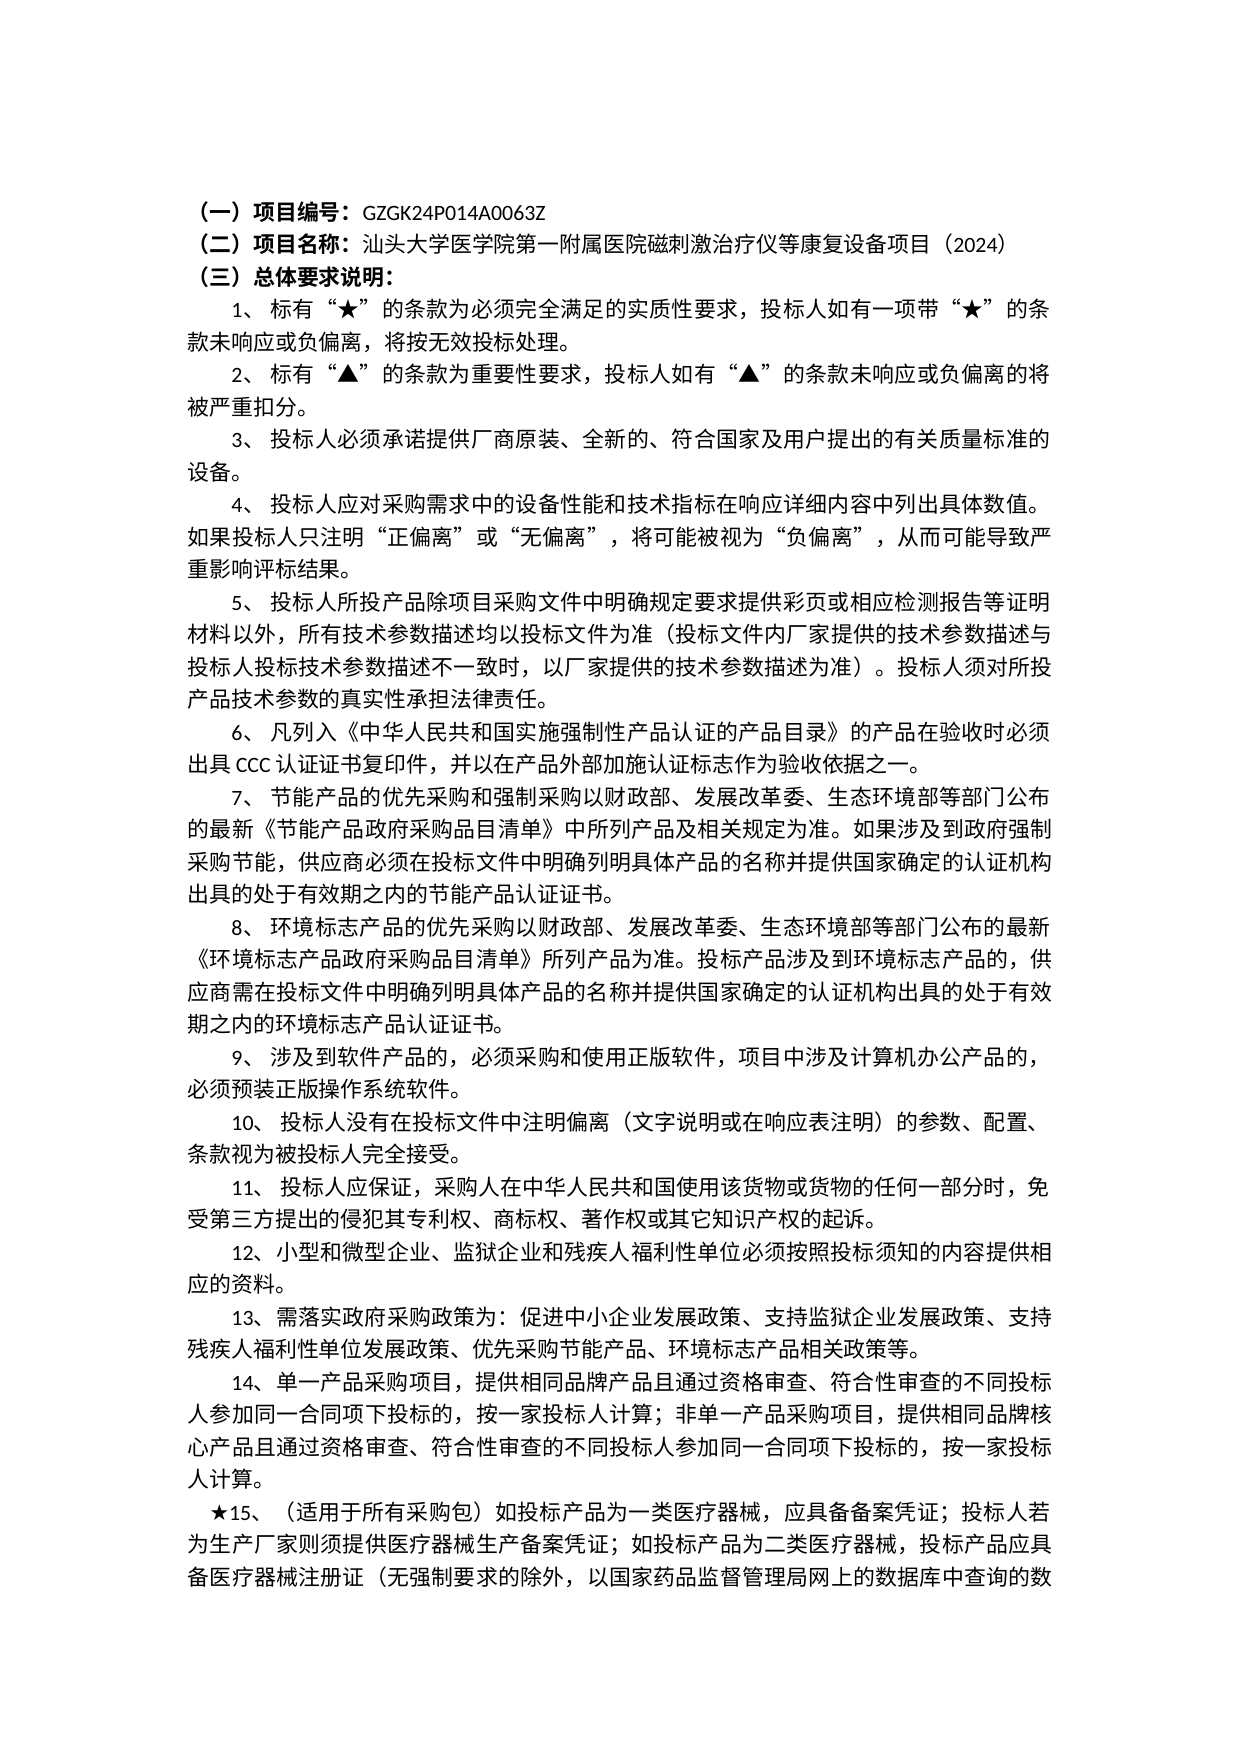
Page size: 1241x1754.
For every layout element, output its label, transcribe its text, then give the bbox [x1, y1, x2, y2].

text 11、 投标人应保证，采购人在中华人民共和国使用该货物或货物的任何一部分时，免受第三方提出的侵犯其专利权、商标权、著作权或其它知识产权的起诉。 [187, 1169, 1053, 1234]
text 5、 投标人所投产品除项目采购文件中明确规定要求提供彩页或相应检测报告等证明材料以外，所有技术参数描述均以投标文件为准（投标文件内厂家提供的技术参数描述与投标人投标技术参数描述不一致时，以厂家提供的技术参数描述为准）。投标人须对所投产品技术参数的真实性承担法律责任。 [187, 584, 1053, 714]
text （三）总体要求说明： [187, 259, 1053, 292]
text 12、小型和微型企业、监狱企业和残疾人福利性单位必须按照投标须知的内容提供相应的资料。 [187, 1234, 1053, 1299]
text 6、 凡列入《中华人民共和国实施强制性产品认证的产品目录》的产品在验收时必须出具CCC认证证书复印件，并以在产品外部加施认证标志作为验收依据之一。 [187, 714, 1053, 779]
text 7、 节能产品的优先采购和强制采购以财政部、发展改革委、生态环境部等部门公布的最新《节能产品政府采购品目清单》中所列产品及相关规定为准。如果涉及到政府强制采购节能，供应商必须在投标文件中明确列明具体产品的名称并提供国家确定的认证机构出具的处于有效期之内的节能产品认证证书。 [187, 779, 1053, 909]
text 9、 涉及到软件产品的，必须采购和使用正版软件，项目中涉及计算机办公产品的，必须预装正版操作系统软件。 [187, 1039, 1053, 1104]
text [187, 1494, 1053, 1592]
text 4、 投标人应对采购需求中的设备性能和技术指标在响应详细内容中列出具体数值。如果投标人只注明“正偏离”或“无偏离”，将可能被视为“负偏离”，从而可能导致严重影响评标结果。 [187, 487, 1053, 584]
text 10、 投标人没有在投标文件中注明偏离（文字说明或在响应表注明）的参数、配置、条款视为被投标人完全接受。 [187, 1104, 1053, 1169]
text （二）项目名称：汕头大学医学院第一附属医院磁刺激治疗仪等康复设备项目（2024） [187, 227, 1053, 259]
text 1、 标有“★”的条款为必须完全满足的实质性要求，投标人如有一项带“★”的条款未响应或负偏离，将按无效投标处理。 [187, 292, 1053, 357]
text 3、 投标人必须承诺提供厂商原装、全新的、符合国家及用户提出的有关质量标准的设备。 [187, 422, 1053, 487]
text 2、 标有“▲”的条款为重要性要求，投标人如有“▲”的条款未响应或负偏离的将被严重扣分。 [187, 357, 1053, 422]
text 8、 环境标志产品的优先采购以财政部、发展改革委、生态环境部等部门公布的最新《环境标志产品政府采购品目清单》所列产品为准。投标产品涉及到环境标志产品的，供应商需在投标文件中明确列明具体产品的名称并提供国家确定的认证机构出具的处于有效期之内的环境标志产品认证证书。 [187, 909, 1053, 1039]
text 14、单一产品采购项目，提供相同品牌产品且通过资格审查、符合性审查的不同投标人参加同一合同项下投标的，按一家投标人计算；非单一产品采购项目，提供相同品牌核心产品且通过资格审查、符合性审查的不同投标人参加同一合同项下投标的，按一家投标人计算。 [187, 1364, 1053, 1494]
text （一）项目编号：GZGK24P014A0063Z [187, 194, 1053, 227]
text 13、需落实政府采购政策为：促进中小企业发展政策、支持监狱企业发展政策、支持残疾人福利性单位发展政策、优先采购节能产品、环境标志产品相关政策等。 [187, 1299, 1053, 1364]
